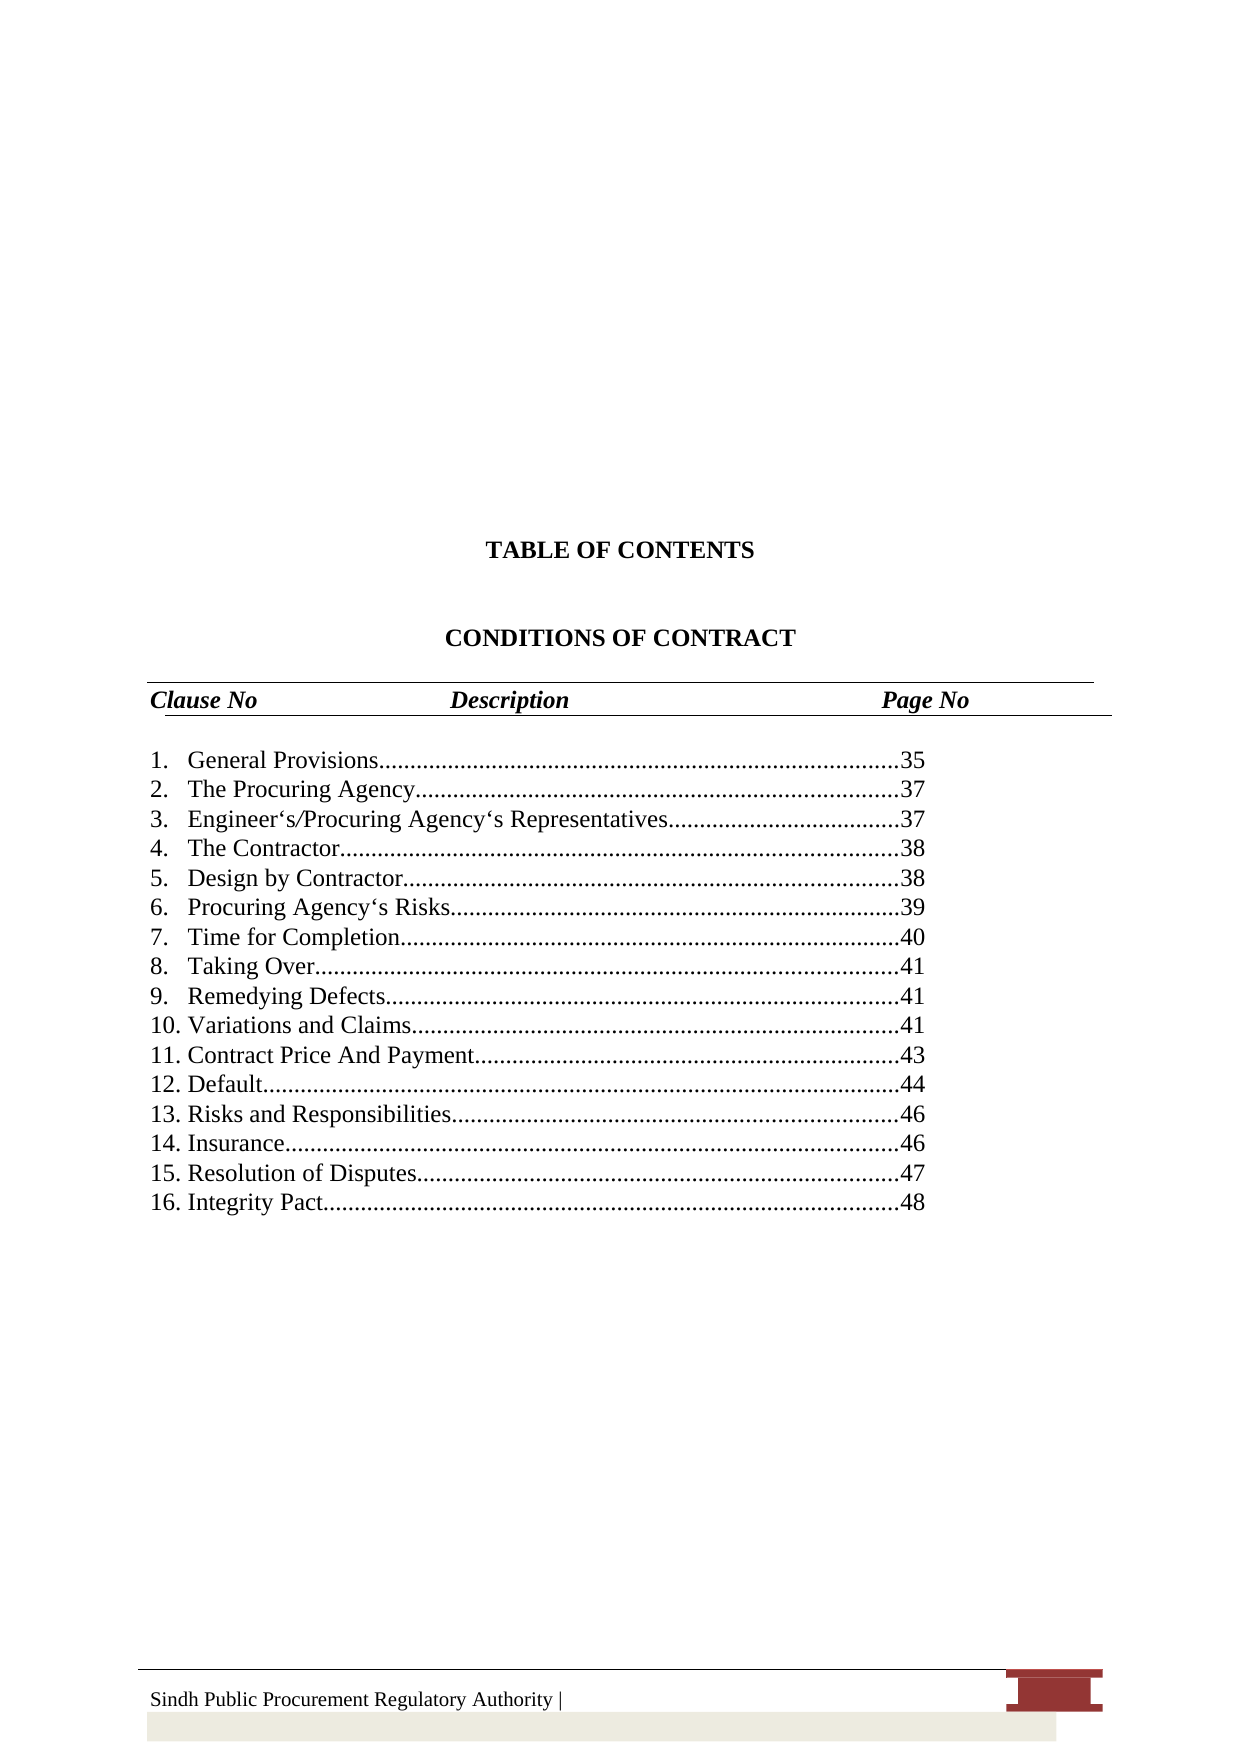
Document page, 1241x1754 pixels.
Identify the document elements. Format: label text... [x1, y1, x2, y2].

text CONDITIONS OF CONTRACT [268, 623, 972, 652]
text TABLE OF CONTENTS [268, 535, 972, 563]
subtitle Clause No Description Page No [150, 683, 1091, 714]
